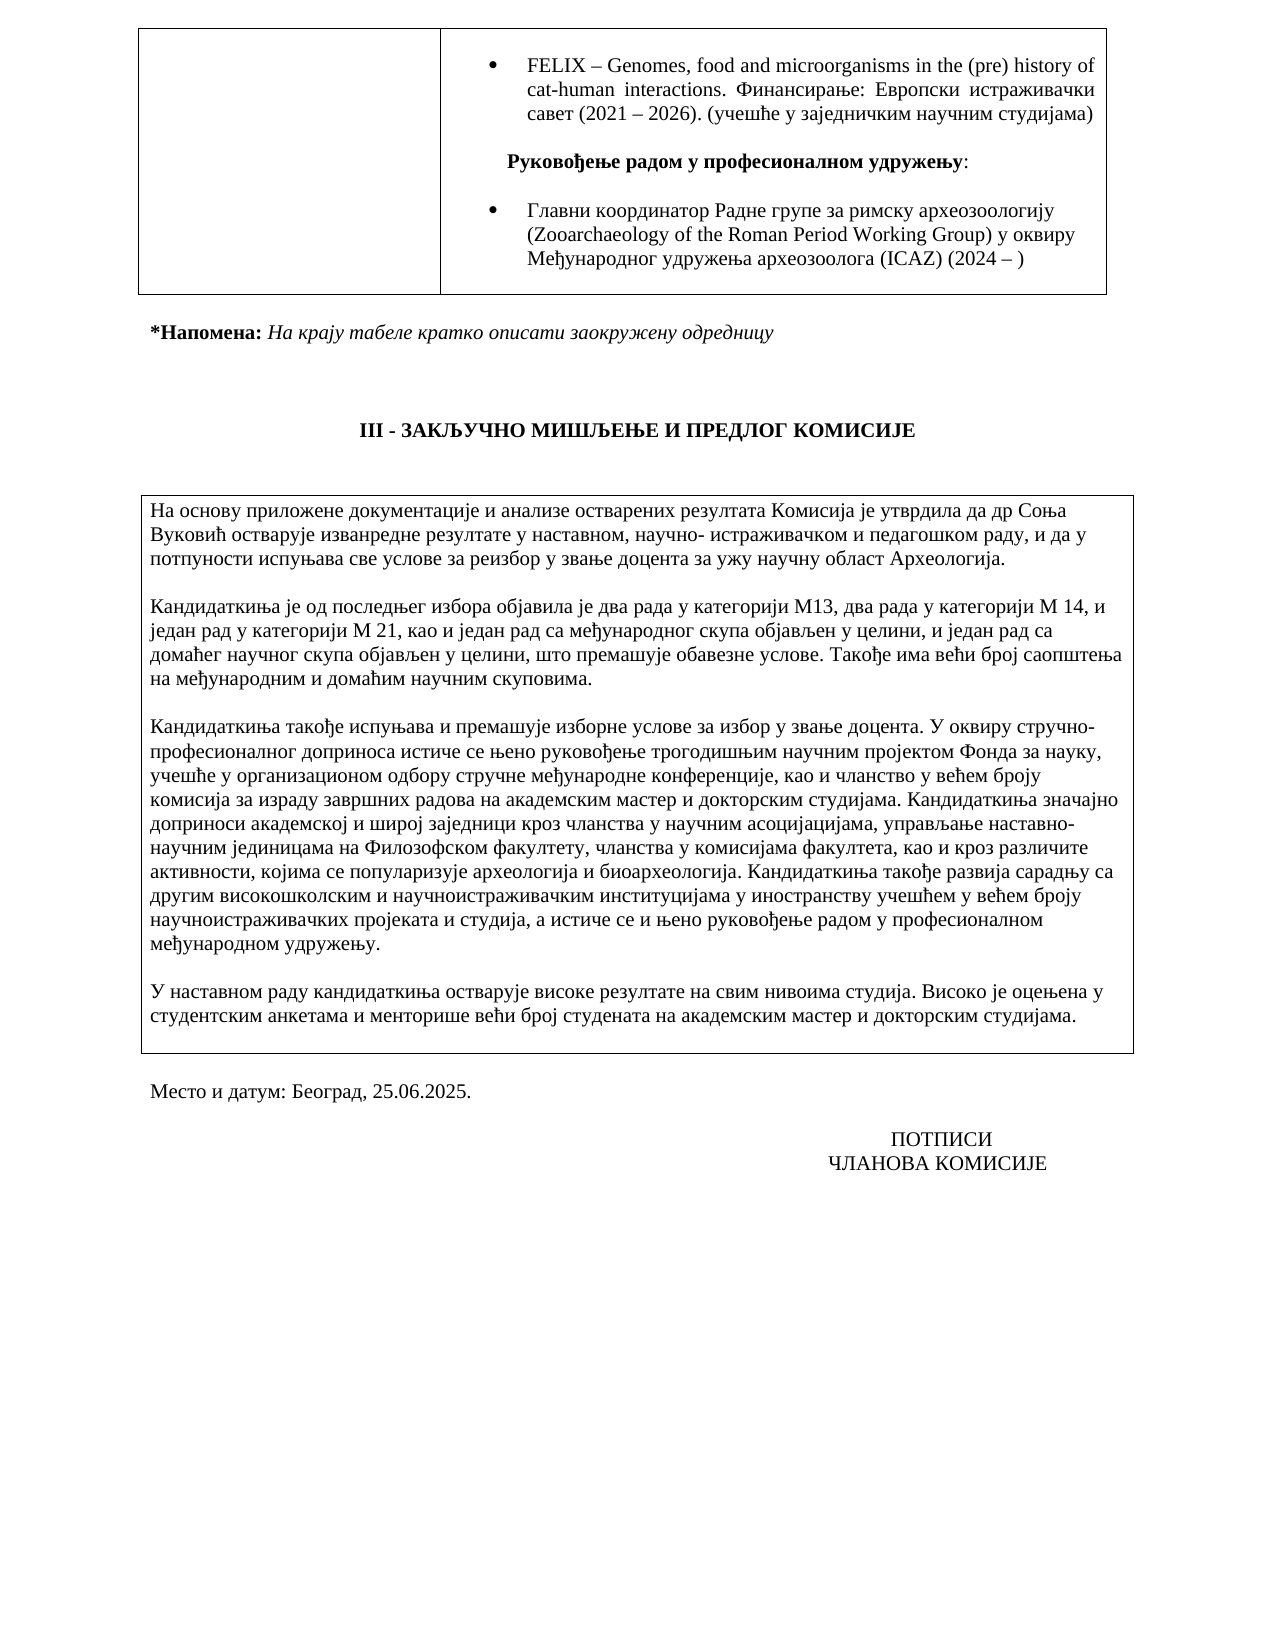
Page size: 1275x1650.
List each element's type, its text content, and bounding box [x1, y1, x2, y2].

text III - ЗАКЉУЧНО МИШЉЕЊЕ И ПРЕДЛОГ КОМИСИЈЕ [150, 418, 1125, 442]
text Кандидаткиња је од последњег избора објавила је два рада у категорији М13, два рада у категорији М 14, и један рад у категорији М 21, као и један рад са међународног скупа објављен у целини, и један рад са домаћег научног скупа објављен у целини, што премашује обавезне услове. Такође има већи број саопштења на међународним и домаћим научним скуповима. [150, 594, 1125, 690]
text ЧЛАНОВА КОМИСИЈЕ [150, 1151, 1125, 1175]
text ПОТПИСИ [150, 1127, 1125, 1151]
text Кандидаткиња такође испуњава и премашује изборне услове за избор у звање доцента. У оквиру стручно- професионалног доприноса истиче се њено руковођење трогодишњим научним пројектом Фонда за науку, учешће у организационом одбору стручне међународне конференције, као и чланство у већем броју комисија за израду завршних радова на академским мастер и докторским студијама. Кандидаткиња значајно доприноси академској и широј заједници кроз чланства у научним асоцијацијама, управљање наставно-научним јединицама на Филозофском факултету, чланства у комисијама факултета, као и кроз различите активности, којима се популаризује археологија и биоархеологија. Кандидаткиња такође развија сарадњу са другим високошколским и научноистраживачким институцијама у иностранству учешћем у већем броју научноистраживачких пројеката и студија, а истиче се и њено руковођење радом у професионалном међународном удружењу. [150, 714, 1125, 955]
text Место и датум: Београд, 25.06.2025. [150, 1078, 1125, 1103]
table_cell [441, 29, 1106, 294]
text У наставном раду кандидаткиња остварује високе резултате на свим нивоима студија. Високо је оцењена у студентским анкетама и менторише већи број студената на академским мастер и докторским студијама. [150, 979, 1125, 1027]
text На основу приложене документације и анализе остварених резултата Комисија је утврдила да др Соња Вуковић остварује изванредне резултате у наставном, научно- истраживачком и педагошком раду, и да у потпуности испуњава све услове за реизбор у звање доцента за ужу научну област Археологија. [142, 496, 1133, 570]
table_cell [139, 29, 440, 294]
text *Напомена: На крају табеле кратко описати заокружену одредницу [150, 320, 1125, 344]
